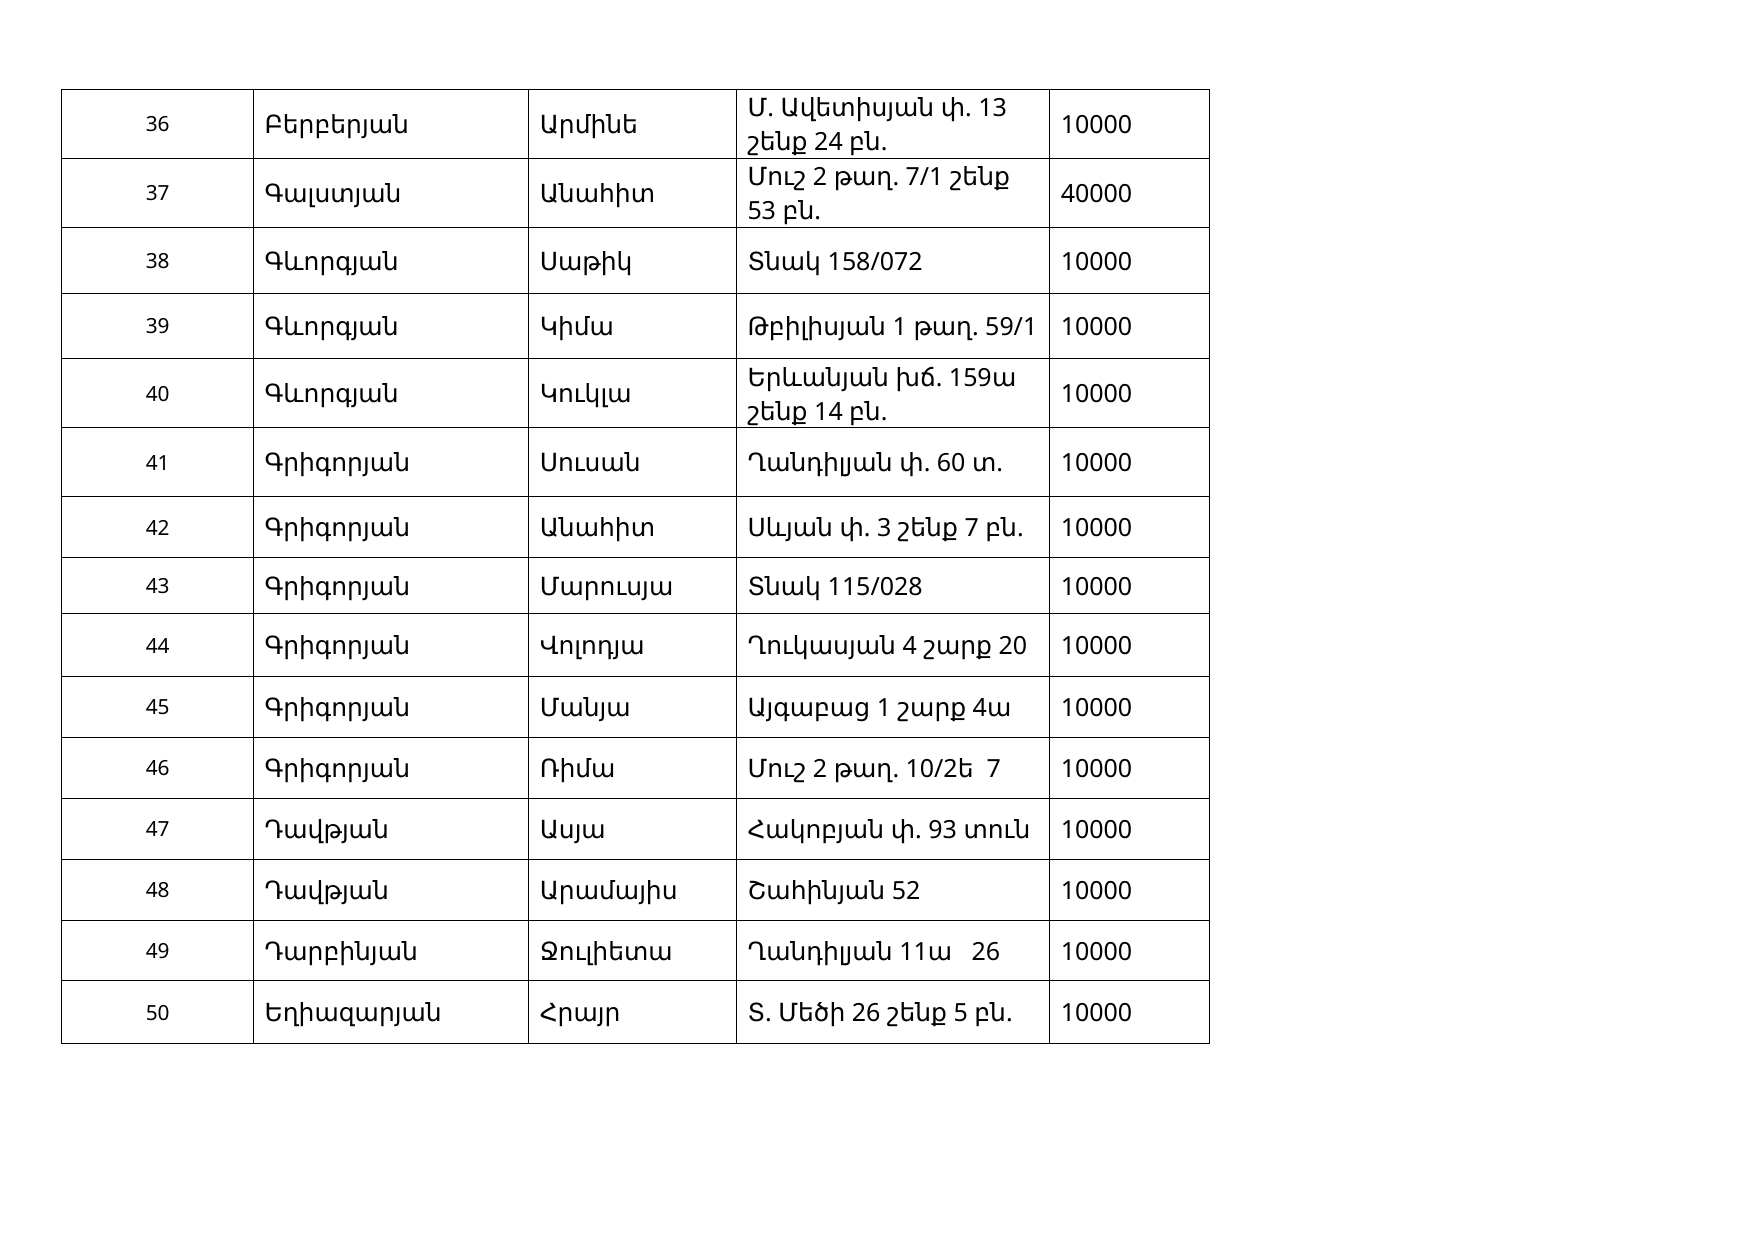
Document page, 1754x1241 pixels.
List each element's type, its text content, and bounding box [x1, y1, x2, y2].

table_cell Մարուսյա [529, 558, 736, 613]
table_cell Արամայիս [529, 860, 736, 919]
table_cell Անահիտ [529, 159, 736, 227]
table_cell 10000 [1050, 921, 1209, 980]
table_cell Գրիգորյան [254, 497, 528, 557]
table_cell Գևորգյան [254, 228, 528, 292]
table_cell 46 [62, 738, 253, 798]
table_cell Գևորգյան [254, 294, 528, 358]
table_cell Թբիլիսյան 1 թաղ. 59/1 [737, 294, 1049, 358]
table_cell Սևյան փ. 3 շենք 7 բն. [737, 497, 1049, 557]
table_cell Ղանդիլյան փ. 60 տ. [737, 428, 1049, 496]
table_cell 38 [62, 228, 253, 292]
table_cell Մանյա [529, 677, 736, 737]
table_cell 10000 [1050, 294, 1209, 358]
table_cell Վոլոդյա [529, 614, 736, 676]
table_cell Կիմա [529, 294, 736, 358]
table_cell Գրիգորյան [254, 558, 528, 613]
table_cell 10000 [1050, 677, 1209, 737]
table_cell Մուշ 2 թաղ. 10/2ե 7 [737, 738, 1049, 798]
table_cell 10000 [1050, 90, 1209, 158]
table_cell Սուսան [529, 428, 736, 496]
table_cell 49 [62, 921, 253, 980]
table_cell Ռիմա [529, 738, 736, 798]
table_cell Հակոբյան փ. 93 տուն [737, 799, 1049, 858]
table_cell Գալստյան [254, 159, 528, 227]
table_cell 10000 [1050, 614, 1209, 676]
table_cell 41 [62, 428, 253, 496]
table_cell 37 [62, 159, 253, 227]
table_cell 10000 [1050, 228, 1209, 292]
table_cell 40000 [1050, 159, 1209, 227]
table_cell Ջուլիետա [529, 921, 736, 980]
table_cell Տնակ 115/028 [737, 558, 1049, 613]
table_cell Գրիգորյան [254, 614, 528, 676]
table_cell 10000 [1050, 981, 1209, 1043]
table_cell Մ. Ավետիսյան փ. 13 շենք 24 բն. [737, 90, 1049, 158]
table_cell Անահիտ [529, 497, 736, 557]
table_cell Դարբինյան [254, 921, 528, 980]
table_cell 47 [62, 799, 253, 858]
table_cell Կուկլա [529, 359, 736, 427]
table_cell 40 [62, 359, 253, 427]
table_cell 42 [62, 497, 253, 557]
table_cell Գրիգորյան [254, 738, 528, 798]
table_cell Մուշ 2 թաղ. 7/1 շենք 53 բն. [737, 159, 1049, 227]
table_cell Տ. Մեծի 26 շենք 5 բն. [737, 981, 1049, 1043]
table_cell 10000 [1050, 428, 1209, 496]
table_cell Երևանյան խճ. 159ա շենք 14 բն. [737, 359, 1049, 427]
table_cell 48 [62, 860, 253, 919]
table_cell 10000 [1050, 558, 1209, 613]
table_cell Հրայր [529, 981, 736, 1043]
table_cell Դավթյան [254, 799, 528, 858]
table_cell 50 [62, 981, 253, 1043]
table_cell Եղիազարյան [254, 981, 528, 1043]
table_cell 36 [62, 90, 253, 158]
table_cell Գրիգորյան [254, 677, 528, 737]
table_cell Բերբերյան [254, 90, 528, 158]
table_cell Դավթյան [254, 860, 528, 919]
table_cell Գևորգյան [254, 359, 528, 427]
table_cell Շահինյան 52 [737, 860, 1049, 919]
table_cell 10000 [1050, 799, 1209, 858]
table_cell Տնակ 158/072 [737, 228, 1049, 292]
table_cell Ղուկասյան 4 շարք 20 [737, 614, 1049, 676]
table_cell Ասյա [529, 799, 736, 858]
table_cell Արմինե [529, 90, 736, 158]
table_cell 44 [62, 614, 253, 676]
table_cell 45 [62, 677, 253, 737]
table_cell Այգաբաց 1 շարք 4ա [737, 677, 1049, 737]
table_cell 10000 [1050, 738, 1209, 798]
table_cell 10000 [1050, 497, 1209, 557]
table_cell Սաթիկ [529, 228, 736, 292]
table_cell 10000 [1050, 860, 1209, 919]
table_cell 39 [62, 294, 253, 358]
table_cell 10000 [1050, 359, 1209, 427]
table_cell Ղանդիլյան 11ա 26 [737, 921, 1049, 980]
table_cell 43 [62, 558, 253, 613]
table_cell Գրիգորյան [254, 428, 528, 496]
